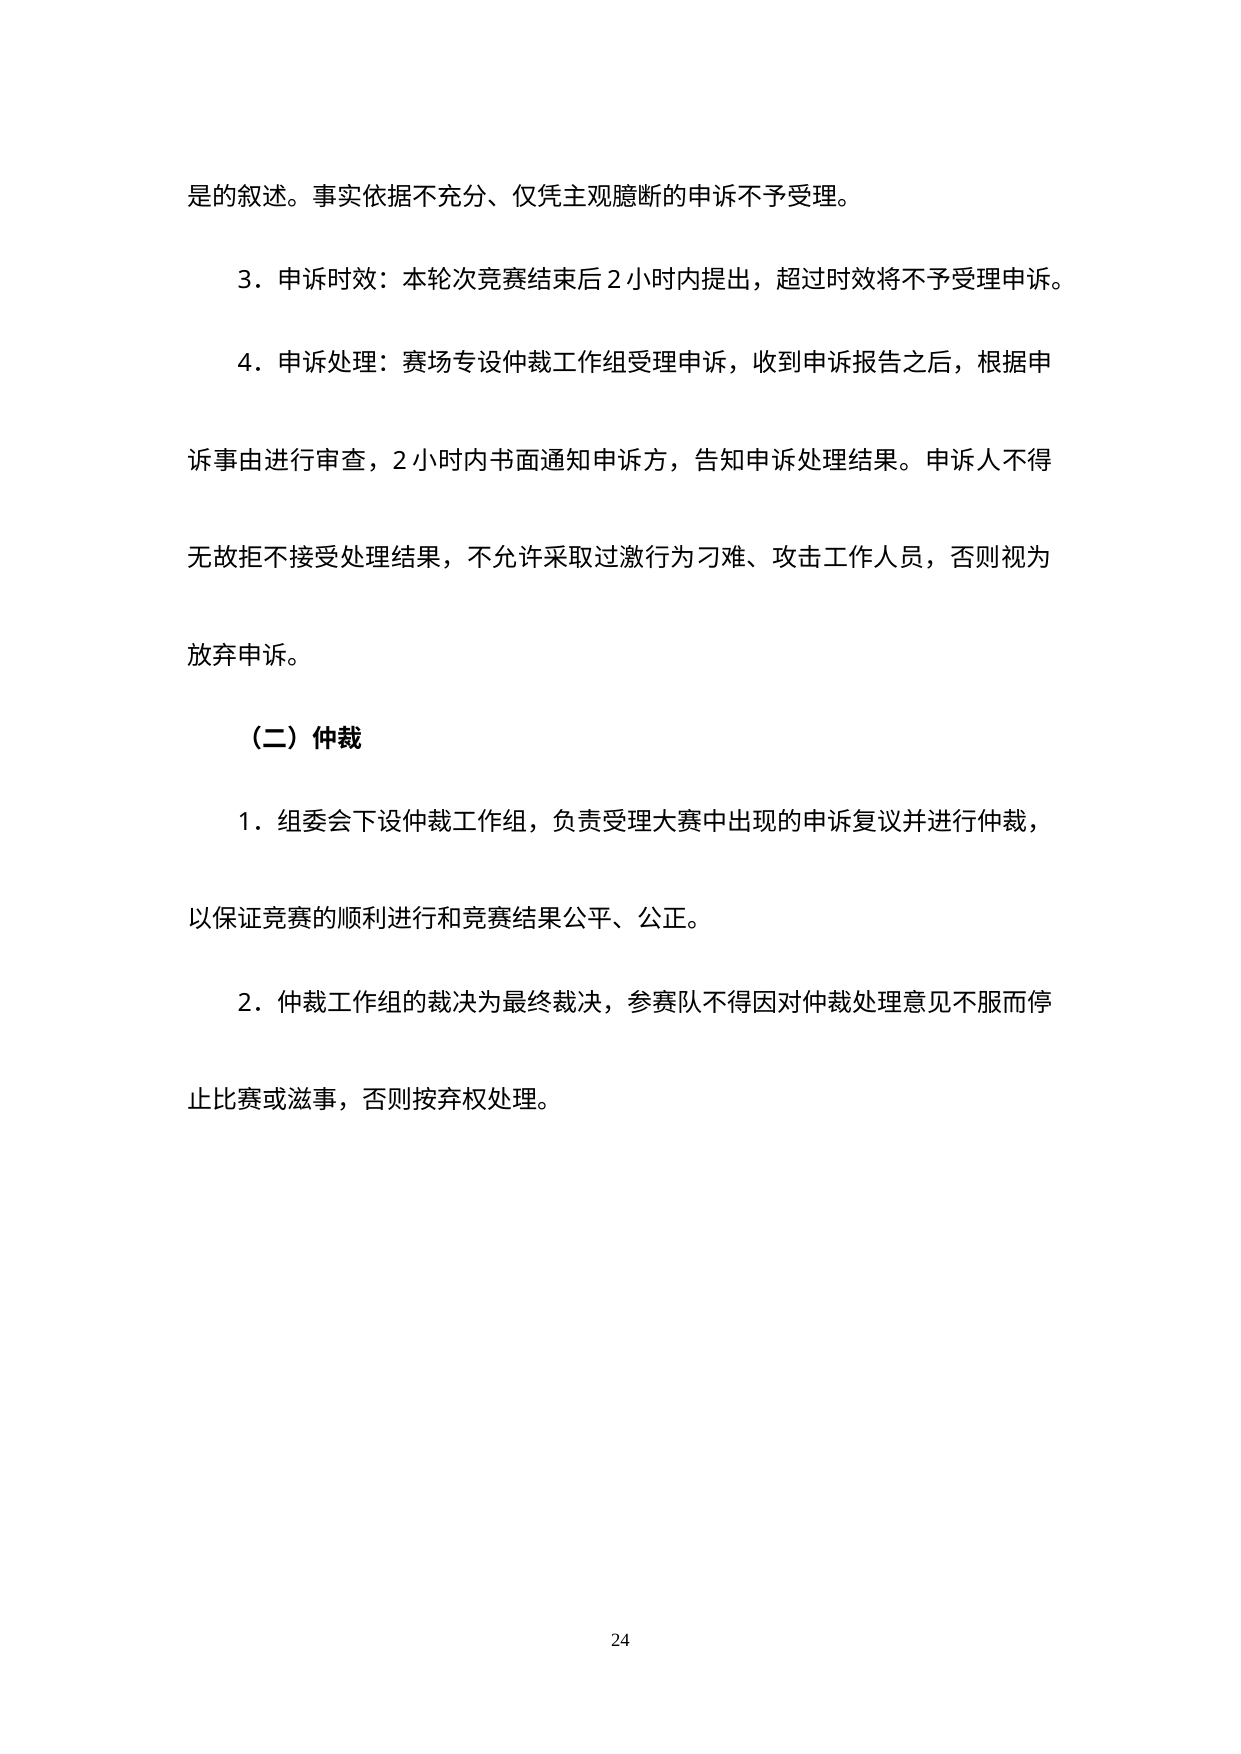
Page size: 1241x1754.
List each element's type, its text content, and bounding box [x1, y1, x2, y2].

text （二）仲裁 [187, 704, 1053, 769]
text 2．仲裁工作组的裁决为最终裁决，参赛队不得因对仲裁处理意见不服而停止比赛或滋事，否则按弃权处理。 [187, 968, 1053, 1130]
text 1．组委会下设仲裁工作组，负责受理大赛中出现的申诉复议并进行仲裁，以保证竞赛的顺利进行和竞赛结果公平、公正。 [187, 787, 1053, 949]
text 4．申诉处理：赛场专设仲裁工作组受理申诉，收到申诉报告之后，根据申诉事由进行审查，2小时内书面通知申诉方，告知申诉处理结果。申诉人不得无故拒不接受处理结果，不允许采取过激行为刁难、攻击工作人员，否则视为放弃申诉。 [187, 328, 1053, 686]
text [187, 162, 1053, 227]
text 3．申诉时效：本轮次竞赛结束后2小时内提出，超过时效将不予受理申诉。 [187, 245, 1053, 310]
